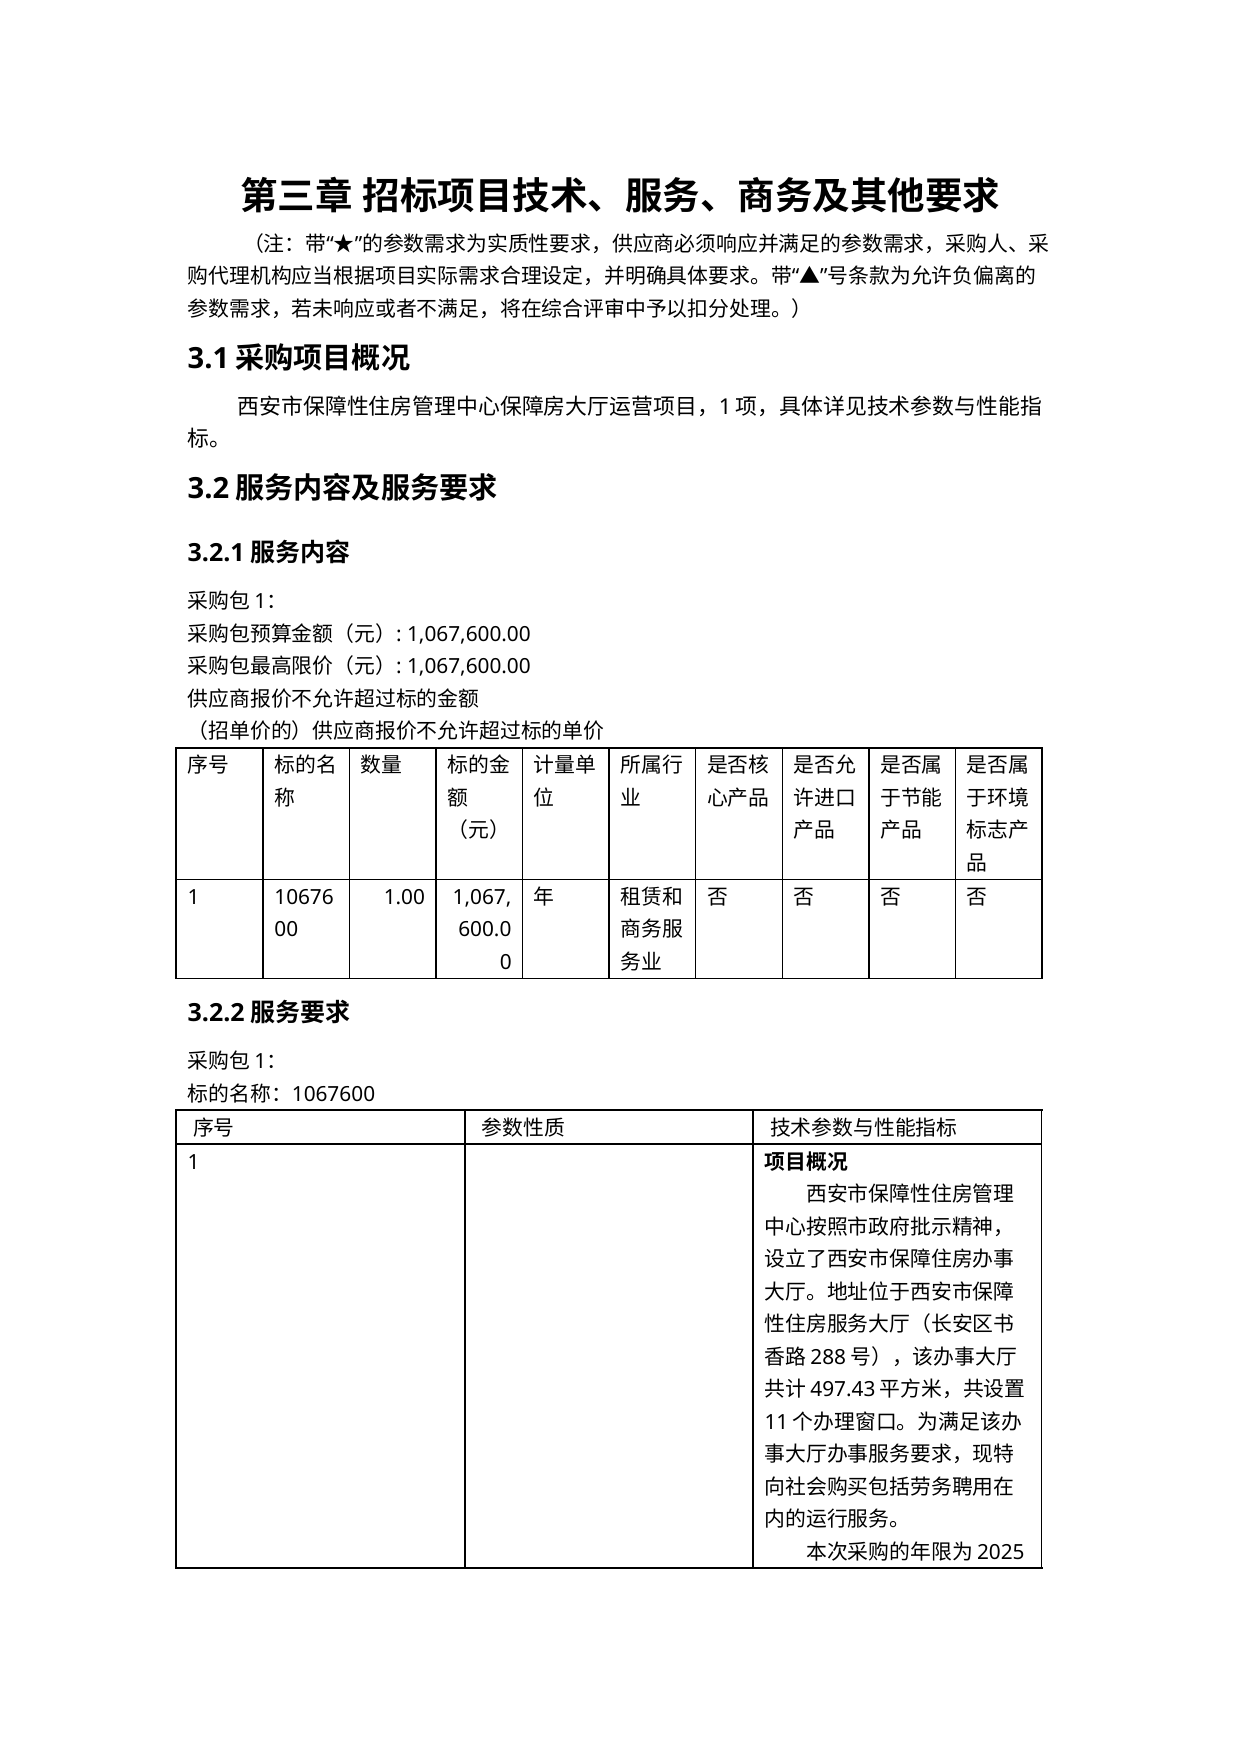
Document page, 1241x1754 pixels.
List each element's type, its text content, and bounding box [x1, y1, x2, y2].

text 采购包1： [187, 584, 1053, 617]
table_header 参数性质 [466, 1111, 752, 1143]
text 西安市保障性住房管理中心保障房大厅运营项目，1项，具体详见技术参数与性能指标。 [187, 389, 1053, 454]
table_cell 1 [177, 1145, 464, 1567]
table_cell 租赁和商务服务业 [610, 880, 695, 978]
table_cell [754, 1145, 1041, 1567]
table_header 标的金额 （元） [437, 749, 522, 878]
table_cell 否 [696, 880, 782, 978]
text 采购包1： [187, 1044, 1053, 1077]
text 第三章 招标项目技术、服务、商务及其他要求 [187, 162, 1053, 227]
text （招单价的）供应商报价不允许超过标的单价 [187, 714, 1053, 747]
table_header 所属行业 [610, 749, 695, 878]
table_header 是否属于节能产品 [870, 749, 955, 878]
text 3.2服务内容及服务要求 [187, 454, 1053, 519]
table_cell 1.00 [350, 880, 435, 978]
text 采购包最高限价（元）: 1,067,600.00 [187, 649, 1053, 682]
table_cell 否 [870, 880, 955, 978]
table_cell 否 [783, 880, 868, 978]
table_cell 1,067,600.00 [437, 880, 522, 978]
text 3.1采购项目概况 [187, 324, 1053, 389]
table_cell 年 [523, 880, 608, 978]
text 采购包预算金额（元）: 1,067,600.00 [187, 617, 1053, 649]
table_header 计量单位 [523, 749, 608, 878]
table_cell 1067600 [264, 880, 349, 978]
table_header 序号 [177, 1111, 464, 1143]
text 供应商报价不允许超过标的金额 [187, 682, 1053, 714]
table_header 标的名称 [264, 749, 349, 878]
table_header 是否允许进口产品 [783, 749, 868, 878]
text 3.2.2服务要求 [187, 979, 1053, 1044]
text 标的名称：1067600 [187, 1077, 1053, 1109]
table_header 是否核心产品 [696, 749, 782, 878]
table_header 序号 [177, 749, 262, 878]
table_header 数量 [350, 749, 435, 878]
table_cell [466, 1145, 752, 1567]
table_header 是否属于环境标志产品 [956, 749, 1041, 878]
text 3.2.1服务内容 [187, 519, 1053, 584]
table_header 技术参数与性能指标 [754, 1111, 1041, 1143]
table_cell 1 [177, 880, 262, 978]
table_cell 否 [956, 880, 1041, 978]
text （注：带“★”的参数需求为实质性要求，供应商必须响应并满足的参数需求，采购人、采购代理机构应当根据项目实际需求合理设定，并明确具体要求。带“▲”号条款为允许负偏离的参数需求，若未响应或者不满足，将在综合评审中予以扣分处理。） [187, 227, 1053, 324]
